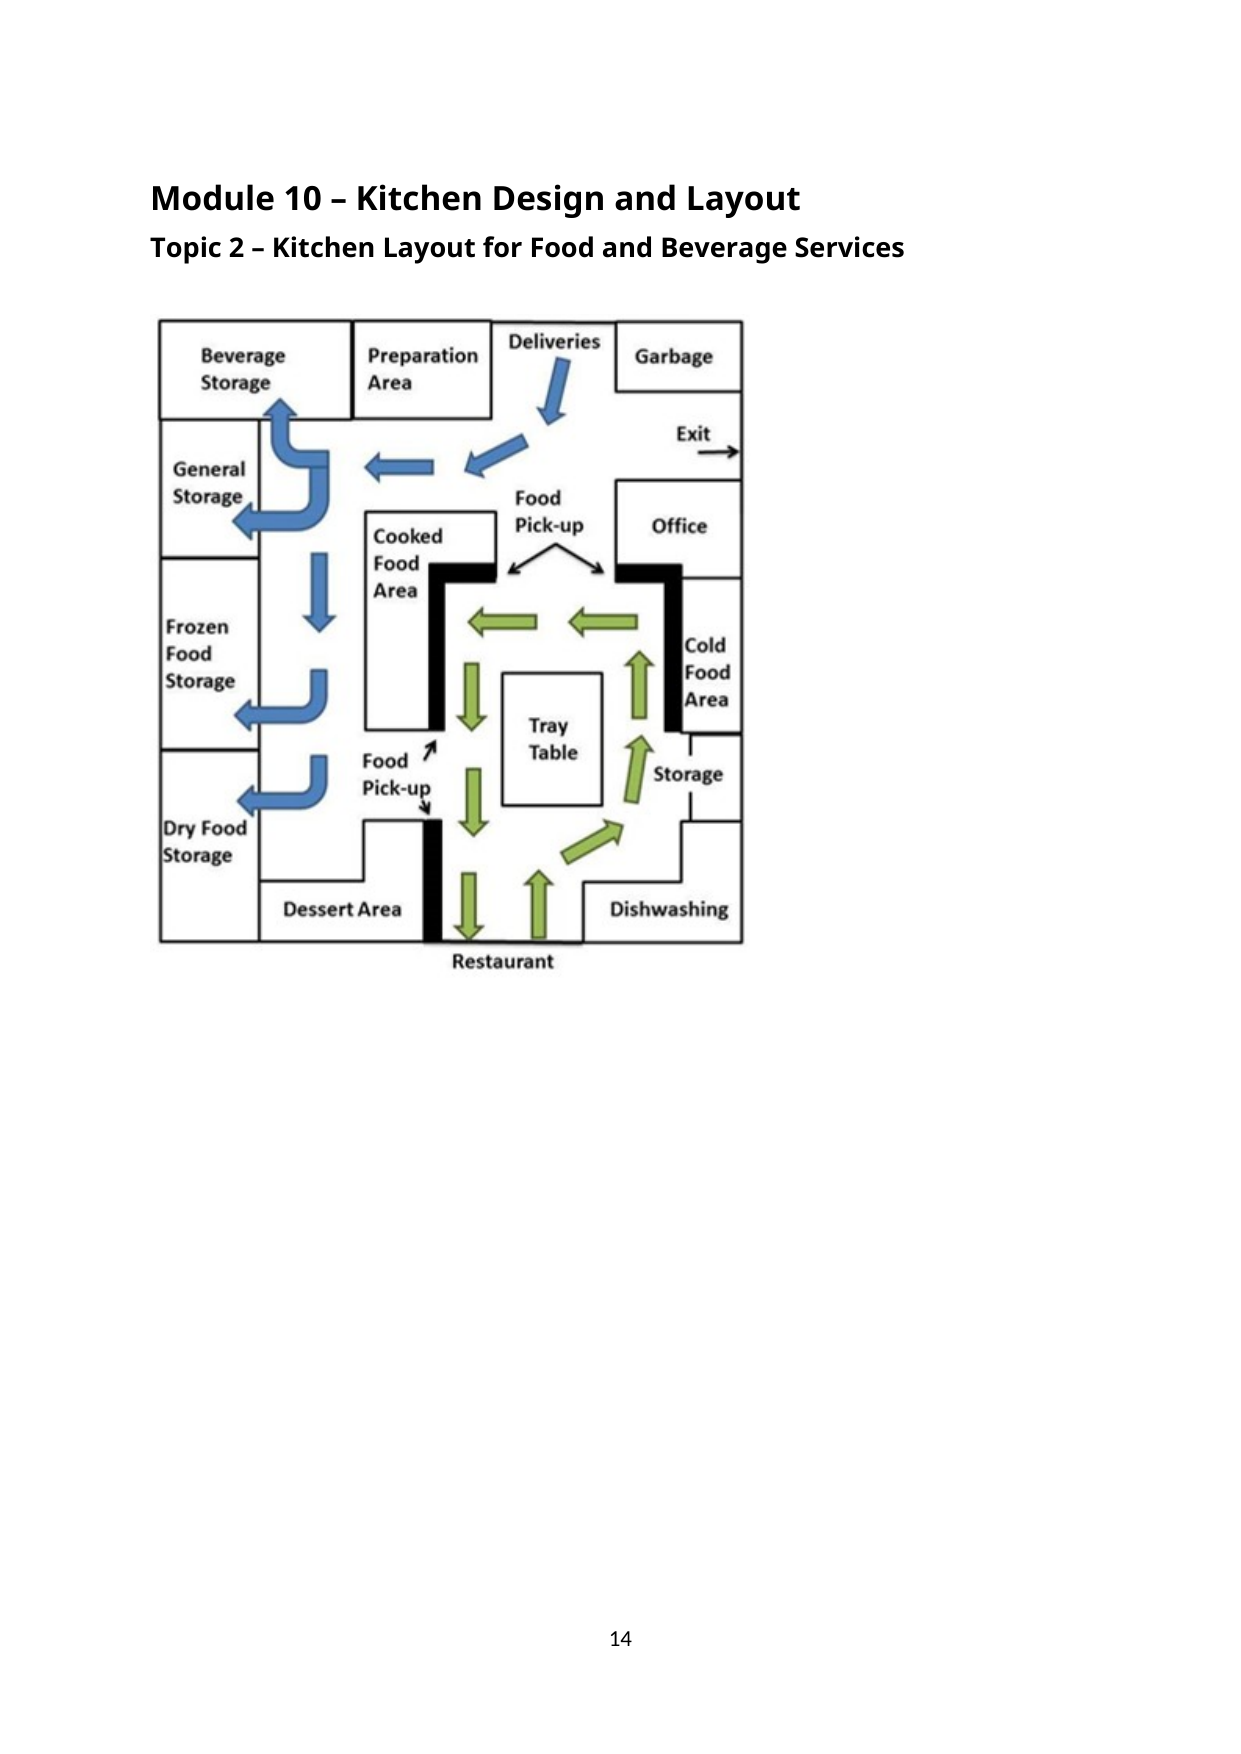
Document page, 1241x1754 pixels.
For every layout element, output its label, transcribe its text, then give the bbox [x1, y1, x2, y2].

picture [150, 314, 750, 982]
subtitle Module 10 – Kitchen Design and Layout [150, 175, 1090, 220]
subtitle Topic 2 – Kitchen Layout for Food and Beverage Services [150, 228, 1090, 265]
